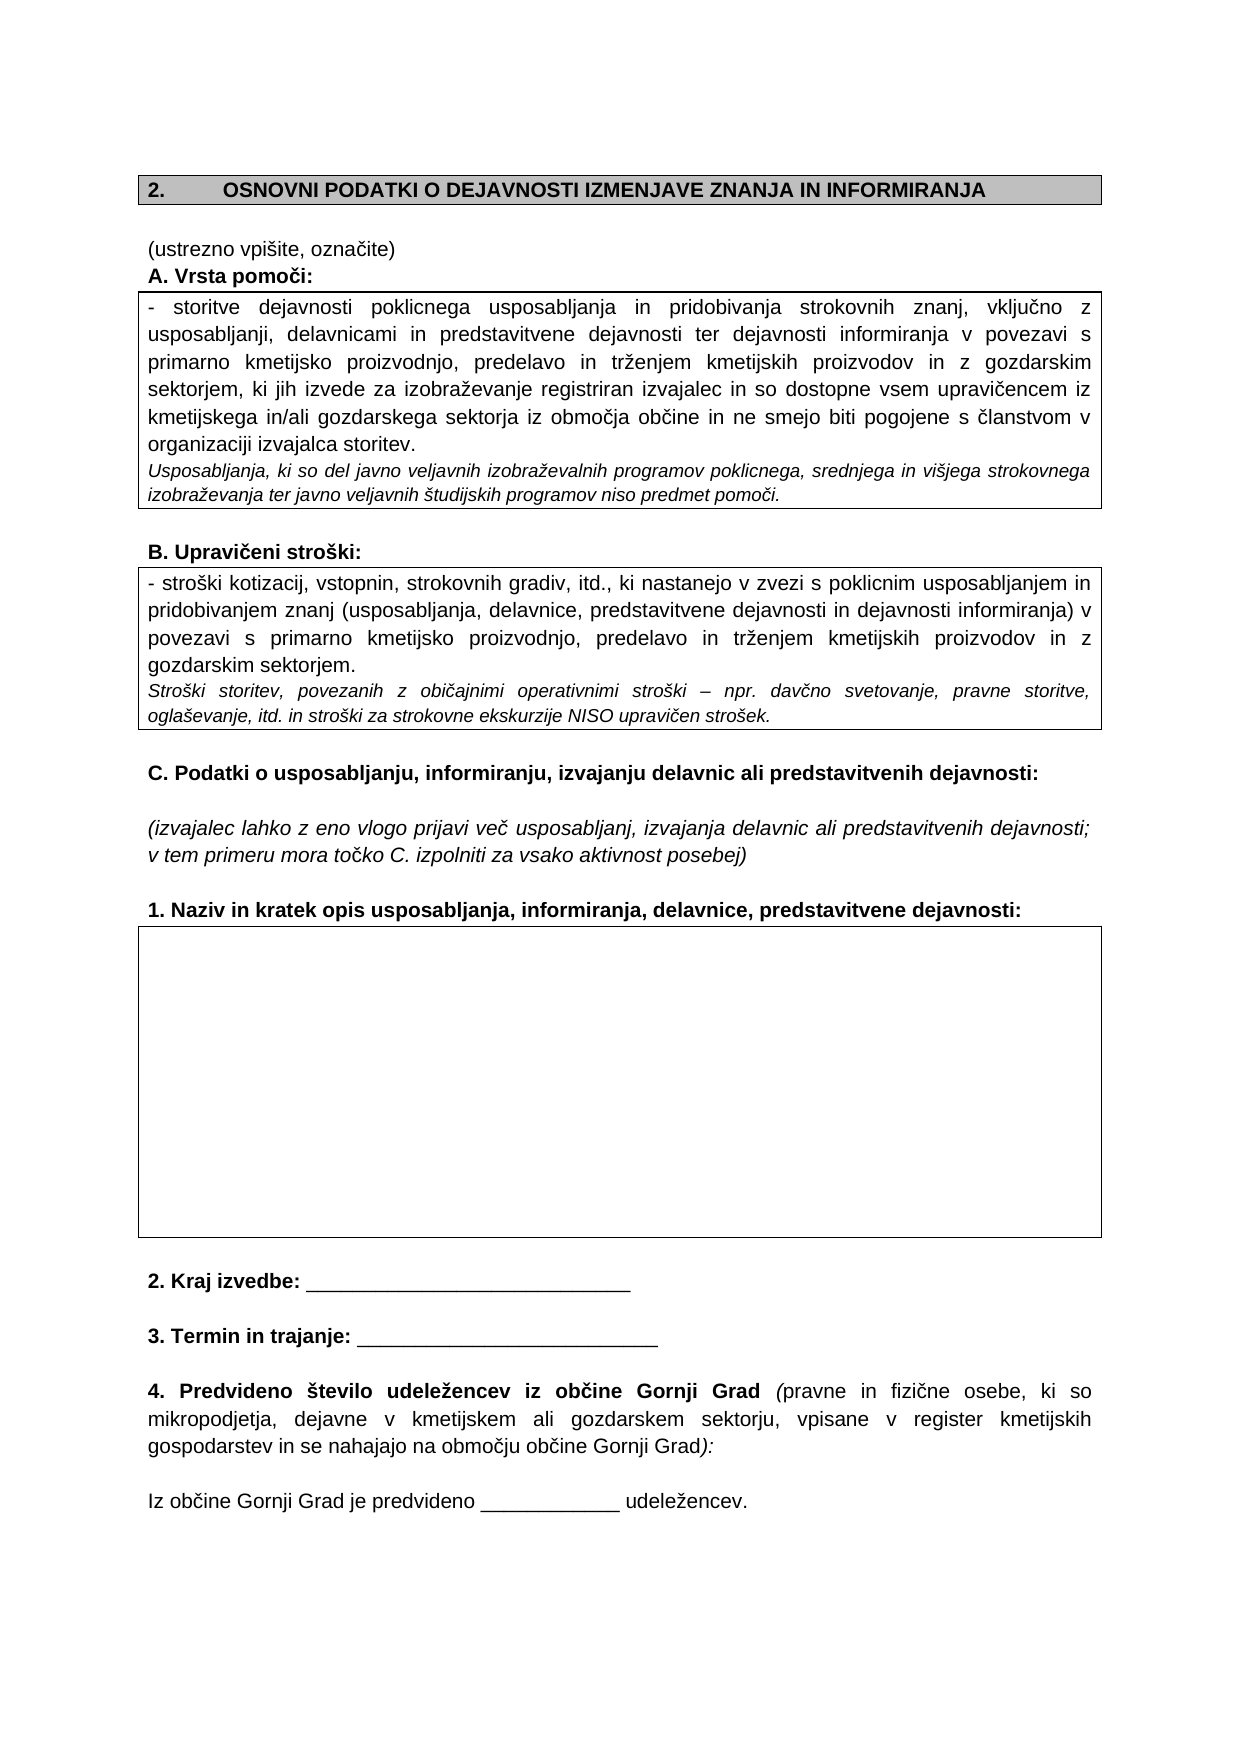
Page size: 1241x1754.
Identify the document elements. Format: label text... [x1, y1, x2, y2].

text (ustrezno vpišite, označite) [148, 236, 1093, 260]
text Stroški storitev, povezanih z običajnimi operativnimi stroški – npr. davčno svetovanje, pravne storitve, oglaševanje, itd. in stroški za strokovne ekskurzije NISO upravičen strošek. [139, 677, 1101, 729]
text 1. Naziv in kratek opis usposabljanja, informiranja, delavnice, predstavitvene dejavnosti: [148, 898, 1093, 922]
text 4. Predvideno število udeležencev iz občine Gornji Grad (pravne in fizične osebe, ki so mikropodjetja, dejavne v kmetijskem ali gozdarskem sektorju, vpisane v register kmetijskih gospodarstev in se nahajajo na območju občine Gornji Grad): [148, 1379, 1093, 1458]
text C. Podatki o usposabljanju, informiranju, izvajanju delavnic ali predstavitvenih dejavnosti: [148, 761, 1093, 784]
text 2. Kraj izvedbe: ____________________________ [148, 1269, 1093, 1293]
text (izvajalec lahko z eno vlogo prijavi več usposabljanj, izvajanja delavnic ali predstavitvenih dejavnosti; v tem primeru mora točko C. izpolniti za vsako aktivnost posebej) [148, 816, 1093, 867]
text 3. Termin in trajanje: __________________________ [148, 1324, 1093, 1348]
list OSNOVNI PODATKI O DEJAVNOSTI IZMENJAVE ZNANJA IN INFORMIRANJA [139, 176, 1101, 204]
text A. Vrsta pomoči: [148, 264, 1093, 288]
text - stroški kotizacij, vstopnin, strokovnih gradiv, itd., ki nastanejo v zvezi s poklicnim usposabljanjem in pridobivanjem znanj (usposabljanja, delavnice, predstavitvene dejavnosti in dejavnosti informiranja) v povezavi s primarno kmetijsko proizvodnjo, predelavo in trženjem kmetijskih proizvodov in z gozdarskim sektorjem. [139, 568, 1101, 677]
text Iz občine Gornji Grad je predvideno ____________ udeležencev. [148, 1489, 1093, 1513]
text - storitve dejavnosti poklicnega usposabljanja in pridobivanja strokovnih znanj, vključno z usposabljanji, delavnicami in predstavitvene dejavnosti ter dejavnosti informiranja v povezavi s primarno kmetijsko proizvodnjo, predelavo in trženjem kmetijskih proizvodov in z gozdarskim sektorjem, ki jih izvede za izobraževanje registriran izvajalec in so dostopne vsem upravičencem iz kmetijskega in/ali gozdarskega sektorja iz območja občine in ne smejo biti pogojene s članstvom v organizaciji izvajalca storitev. [139, 293, 1101, 456]
text Usposabljanja, ki so del javno veljavnih izobraževalnih programov poklicnega, srednjega in višjega strokovnega izobraževanja ter javno veljavnih študijskih programov niso predmet pomoči. [139, 456, 1101, 508]
text B. Upravičeni stroški: [148, 540, 1093, 564]
